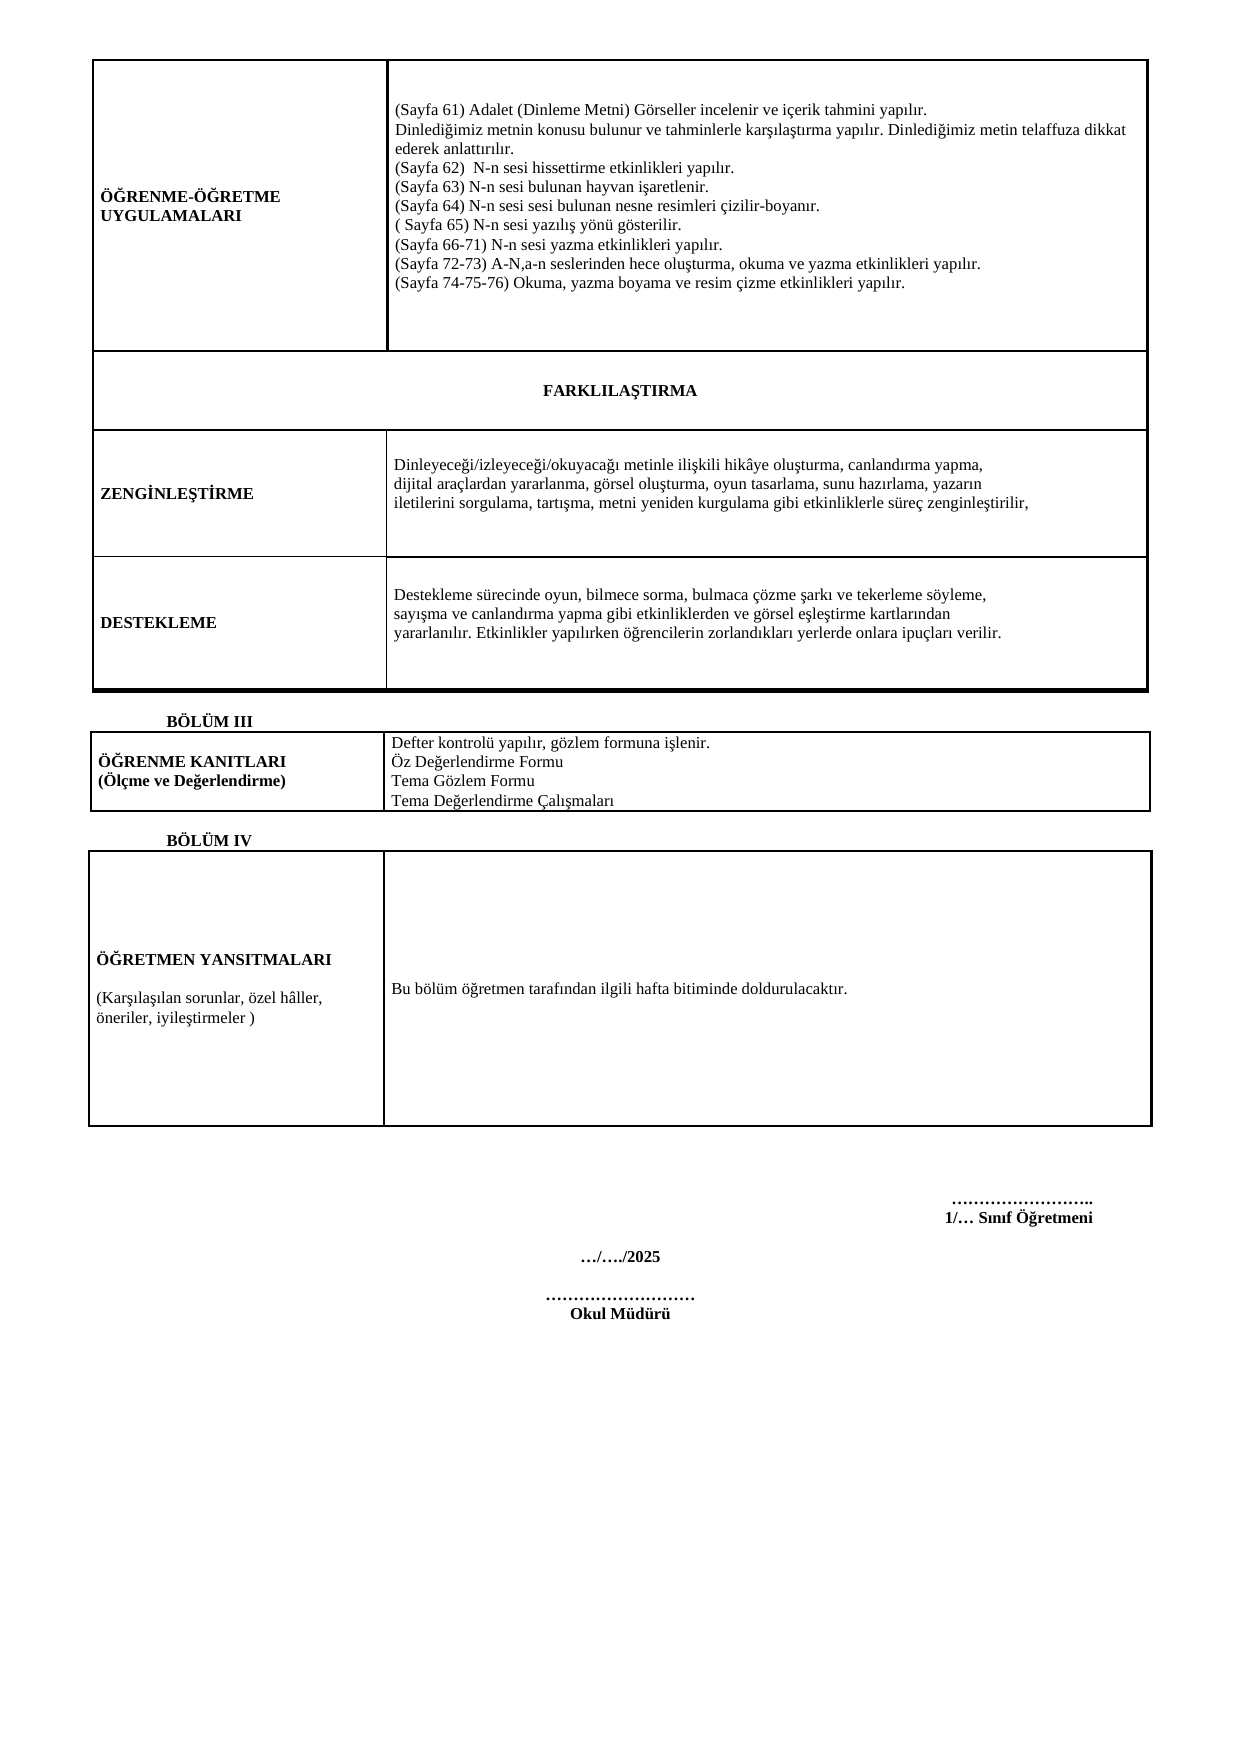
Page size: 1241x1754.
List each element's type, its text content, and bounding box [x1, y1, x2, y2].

table_cell ÖĞRENME-ÖĞRETME UYGULAMALARI [94, 61, 386, 350]
table_cell (Sayfa 61) Adalet (Dinleme Metni) Görseller incelenir ve içerik tahmini yapılır. Dinlediğimiz metnin konusu bulunur ve tahminlerle karşılaştırma yapılır. Dinlediğimiz metin telaffuza dikkat ederek anlattırılır. (Sayfa 62) N-n sesi hissettirme etkinlikleri yapılır. (Sayfa 63) N-n sesi bulunan hayvan işaretlenir. (Sayfa 64) N-n sesi sesi bulunan nesne resimleri çizilir-boyanır. ( Sayfa 65) N-n sesi yazılış yönü gösterilir. (Sayfa 66-71) N-n sesi yazma etkinlikleri yapılır. (Sayfa 72-73) A-N,a-n seslerinden hece oluşturma, okuma ve yazma etkinlikleri yapılır. (Sayfa 74-75-76) Okuma, yazma boyama ve resim çizme etkinlikleri yapılır. [389, 61, 1146, 350]
text …/…./2025 [148, 1246, 1093, 1266]
table_cell Dinleyeceği/izleyeceği/okuyacağı metinle ilişkili hikâye oluşturma, canlandırma yapma, dijital araçlardan yararlanma, görsel oluşturma, oyun tasarlama, sunu hazırlama, yazarın iletilerini sorgulama, tartışma, metni yeniden kurgulama gibi etkinliklerle süreç zenginleştirilir, [387, 431, 1146, 556]
text ……………………… [148, 1285, 1093, 1304]
text 1/… Sınıf Öğretmeni [148, 1208, 1093, 1227]
table_cell ZENGİNLEŞTİRME [94, 431, 386, 556]
table_header ÖĞRENME KANITLARI (Ölçme ve Değerlendirme) [92, 733, 383, 809]
table_cell FARKLILAŞTIRMA [94, 352, 1146, 429]
table_cell Destekleme sürecinde oyun, bilmece sorma, bulmaca çözme şarkı ve tekerleme söyleme, sayışma ve canlandırma yapma gibi etkinliklerden ve görsel eşleştirme kartlarından yararlanılır. Etkinlikler yapılırken öğrencilerin zorlandıkları yerlerde onlara ipuçları verilir. [387, 558, 1146, 688]
subtitle BÖLÜM III [148, 712, 1093, 731]
table_header ÖĞRETMEN YANSITMALARI (Karşılaşılan sorunlar, özel hâller, öneriler, iyileştirmeler ) [90, 852, 383, 1124]
table_cell DESTEKLEME [94, 557, 386, 688]
table_header Defter kontrolü yapılır, gözlem formuna işlenir. Öz Değerlendirme Formu Tema Gözlem Formu Tema Değerlendirme Çalışmaları [385, 733, 1149, 809]
text Okul Müdürü [148, 1304, 1093, 1323]
subtitle BÖLÜM IV [148, 831, 1093, 850]
table_header Bu bölüm öğretmen tarafından ilgili hafta bitiminde doldurulacaktır. [385, 852, 1150, 1124]
text …………………….. [148, 1189, 1093, 1208]
